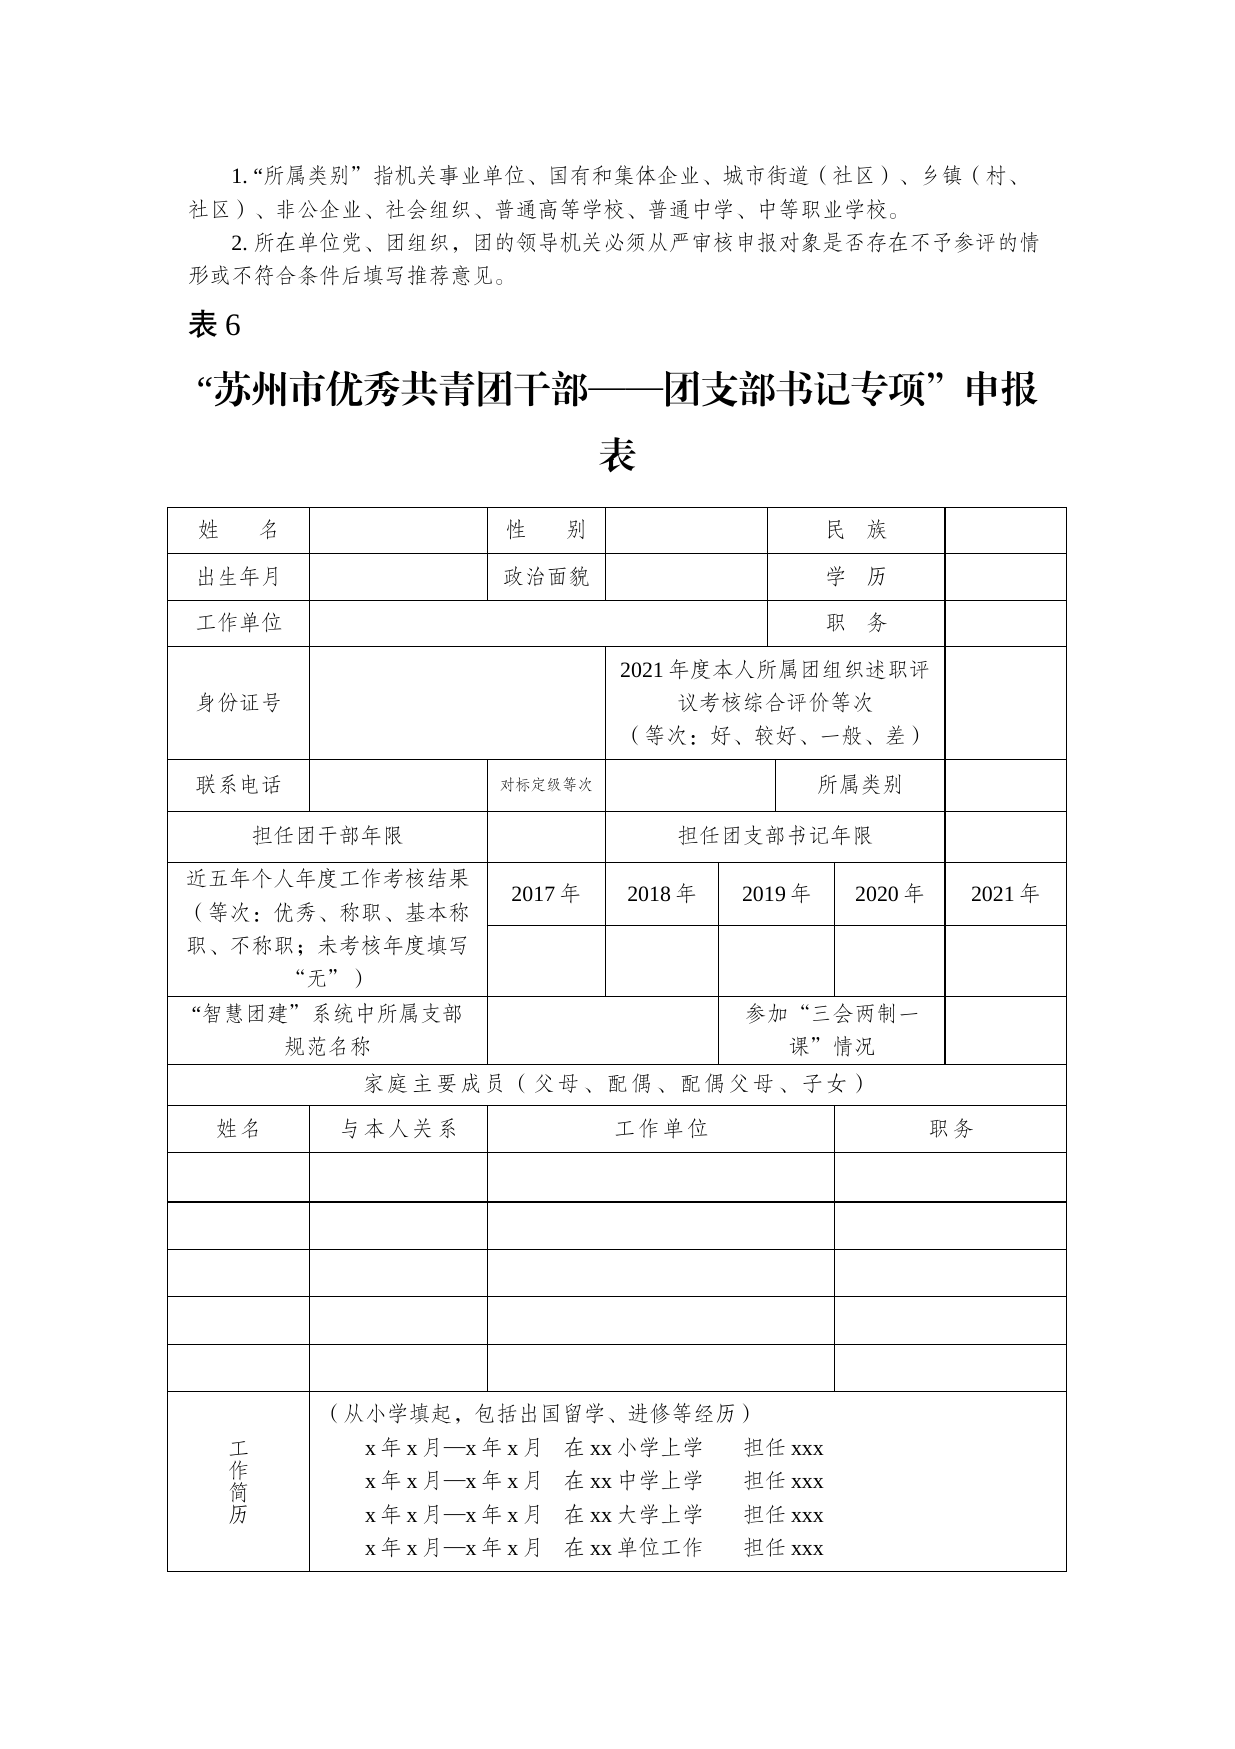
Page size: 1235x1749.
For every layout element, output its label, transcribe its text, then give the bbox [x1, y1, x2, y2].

table_cell [946, 601, 1066, 646]
table_cell 工作单位 [168, 601, 309, 646]
table_cell [946, 647, 1066, 759]
table_header [946, 508, 1066, 553]
table_cell 工作简历 [168, 1392, 309, 1571]
text 2. 所在单位党、团组织，团的领导机关必须从严审核申报对象是否存在不予参评的情形或不符合条件后填写推荐意见。 [187, 224, 1047, 291]
table_cell [168, 1345, 309, 1391]
table_cell [488, 1345, 834, 1391]
table_cell 与本人关系 [310, 1106, 487, 1152]
table_cell [835, 1250, 1066, 1296]
table_cell 担任团支部书记年限 [606, 812, 944, 862]
text “苏州市优秀共青团干部——团支部书记专项”申报表 [187, 357, 1047, 491]
table_cell [310, 1153, 487, 1201]
table_cell [719, 926, 834, 996]
table_cell 工作单位 [488, 1106, 834, 1152]
table_cell [946, 926, 1066, 996]
table_cell [310, 1297, 487, 1343]
table_cell [488, 1203, 834, 1248]
table_cell [606, 926, 718, 996]
table_cell [168, 1203, 309, 1248]
table_cell [310, 601, 767, 646]
table_cell [488, 997, 718, 1064]
table_cell [168, 1153, 309, 1201]
table_cell 近五年个人年度工作考核结果（等次：优秀、称职、基本称职、不称职；未考核年度填写“无”） [168, 863, 487, 996]
table_cell 2021年度本人所属团组织述职评议考核综合评价等次 （等次：好、较好、一般、差） [606, 647, 944, 759]
table_cell 家庭主要成员（父母、配偶、配偶父母、子女） [168, 1065, 1066, 1105]
table_cell [168, 1250, 309, 1296]
table_cell 2017年 [488, 863, 605, 924]
table_cell “智慧团建”系统中所属支部 规范名称 [168, 997, 487, 1064]
table_cell （从小学填起，包括出国留学、进修等经历） x年x月—x年x月 在xx小学上学 担任xxx x年x月—x年x月 在xx中学上学 担任xxx x年x月—x年x月 在xx大学上学 担任xxx x年x月—x年x月 在xx单位工作 担任xxx [310, 1392, 1066, 1571]
table_cell [946, 812, 1066, 862]
table_cell [835, 1345, 1066, 1391]
table_cell [835, 1203, 1066, 1248]
table_cell [488, 1153, 834, 1201]
table_cell [946, 554, 1066, 600]
table_header 性 别 [488, 508, 605, 553]
text 1. “所属类别”指机关事业单位、国有和集体企业、城市街道（社区）、乡镇（村、社区）、非公企业、社会组织、普通高等学校、普通中学、中等职业学校。 [187, 157, 1047, 224]
table_cell 政治面貌 [488, 554, 605, 600]
table_cell [310, 760, 487, 811]
table_cell [310, 1345, 487, 1391]
table_cell 职 务 [768, 601, 944, 646]
table_cell 对标定级等次 [488, 760, 605, 811]
table_cell 参加“三会两制一课”情况 [719, 997, 944, 1064]
table_cell [946, 997, 1066, 1064]
table_cell [488, 1250, 834, 1296]
table_cell [946, 760, 1066, 811]
table_cell [606, 554, 767, 600]
table_cell 姓名 [168, 1106, 309, 1152]
table_cell [168, 1297, 309, 1343]
table_cell 2021年 [946, 863, 1066, 924]
text 表6 [187, 291, 1047, 357]
table_cell 担任团干部年限 [168, 812, 487, 862]
table_cell 职务 [835, 1106, 1066, 1152]
table_cell 2020年 [835, 863, 944, 924]
table_cell 学 历 [768, 554, 944, 600]
table_cell [488, 812, 605, 862]
table_cell [835, 926, 944, 996]
table_cell [835, 1297, 1066, 1343]
table_cell [488, 926, 605, 996]
table_header 民 族 [768, 508, 944, 553]
table_header 姓 名 [168, 508, 309, 553]
table_cell [310, 647, 605, 759]
table_cell 所属类别 [776, 760, 944, 811]
table_cell [310, 1203, 487, 1248]
table_cell 联系电话 [168, 760, 309, 811]
table_cell 2018年 [606, 863, 718, 924]
table_cell 出生年月 [168, 554, 309, 600]
table_header [310, 508, 487, 553]
table_cell [310, 554, 487, 600]
table_cell [835, 1153, 1066, 1201]
table_cell [310, 1250, 487, 1296]
table_cell 2019年 [719, 863, 834, 924]
table_header [606, 508, 767, 553]
table_cell 身份证号 [168, 647, 309, 759]
table_cell [606, 760, 775, 811]
table_cell [488, 1297, 834, 1343]
